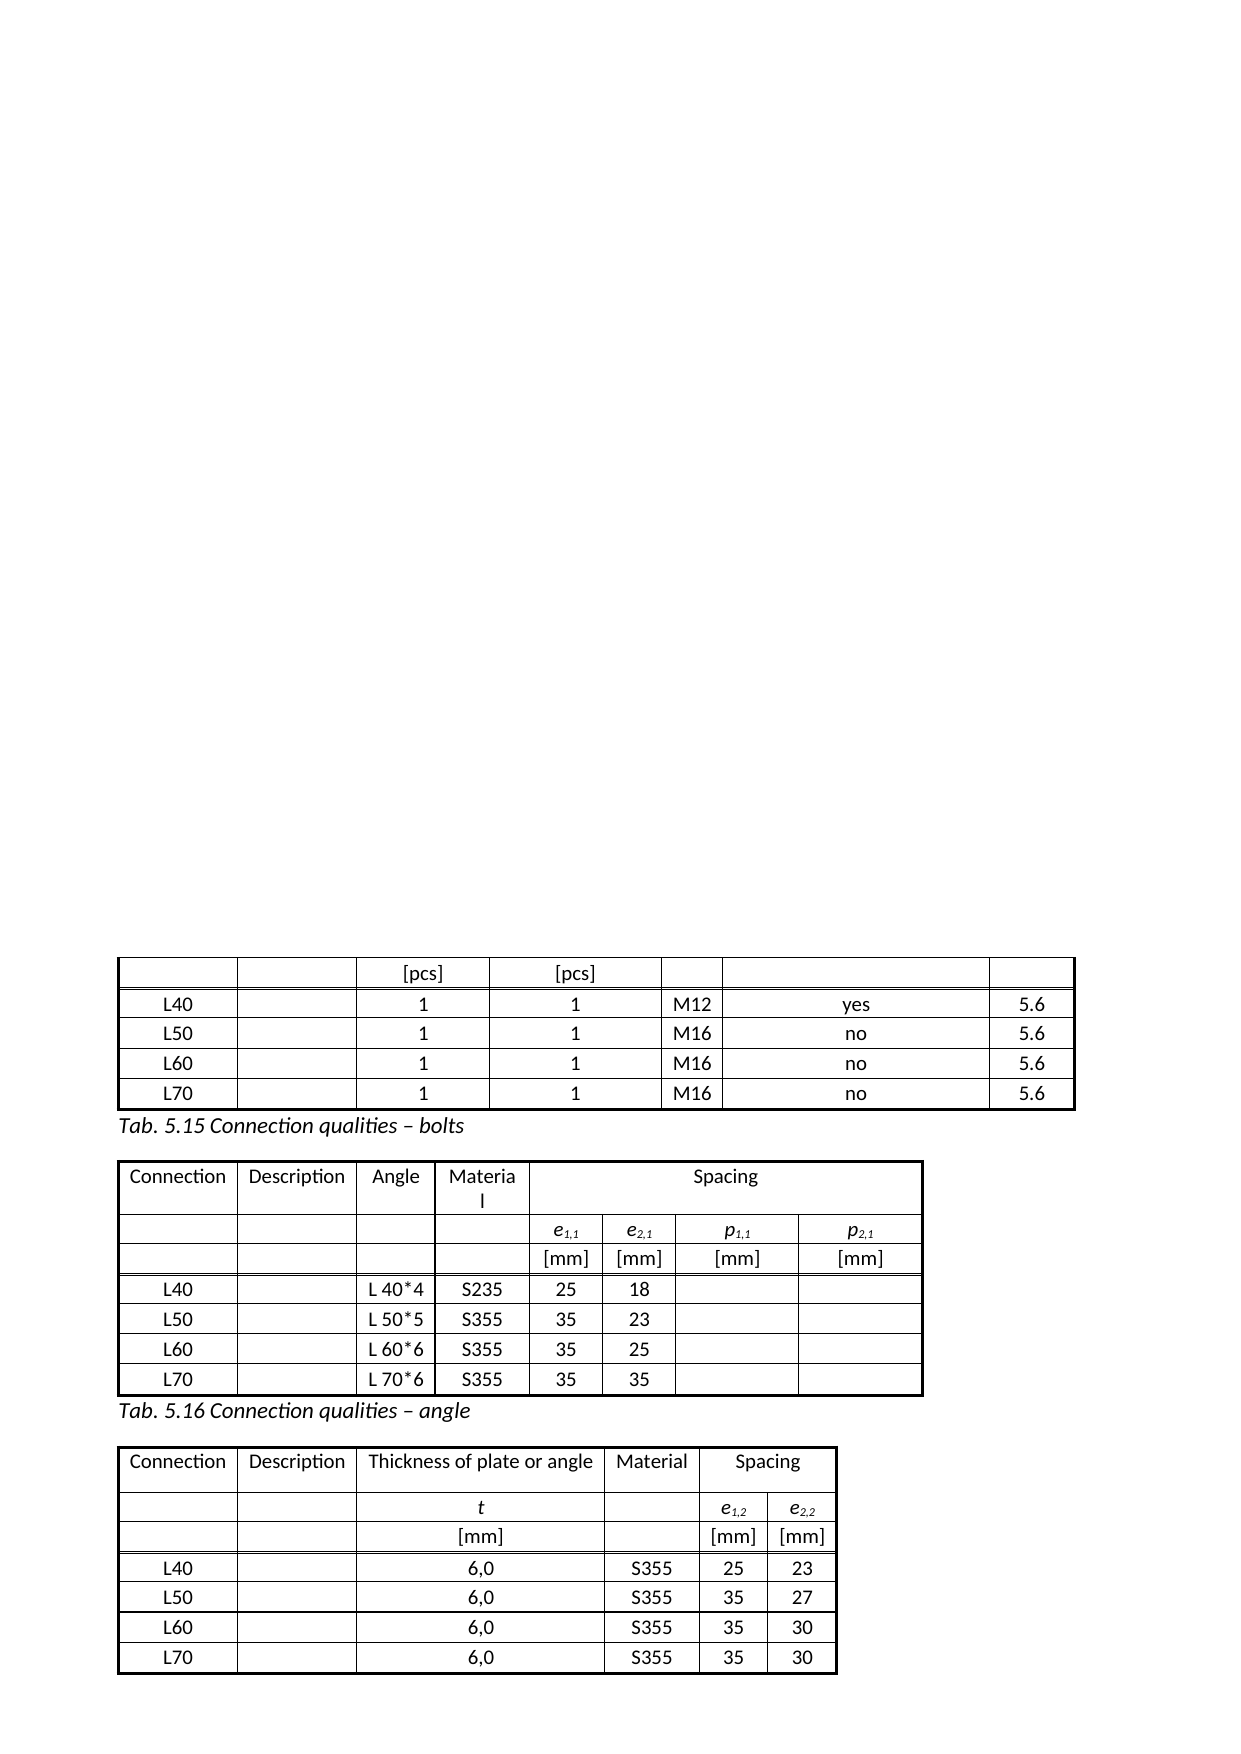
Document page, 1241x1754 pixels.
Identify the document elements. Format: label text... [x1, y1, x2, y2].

table_cell [238, 1018, 356, 1047]
table_cell [357, 1215, 434, 1242]
table_cell [799, 1304, 921, 1333]
table_cell M16 [662, 1079, 722, 1108]
table_cell S355 [436, 1334, 529, 1363]
table_cell [238, 1215, 356, 1242]
table_cell 25 [700, 1554, 767, 1581]
table_cell [120, 1215, 237, 1242]
table_cell 6,0 [357, 1613, 604, 1642]
table_cell 1 [490, 1018, 661, 1047]
table_cell S355 [605, 1554, 699, 1581]
table_cell [238, 958, 356, 987]
table_cell no [723, 1079, 989, 1108]
table_cell 35 [700, 1643, 767, 1672]
table_cell L 50*5 [357, 1304, 434, 1333]
table_cell [662, 958, 722, 987]
table_cell [723, 958, 989, 987]
table_cell 23 [603, 1304, 675, 1333]
table_cell S355 [436, 1304, 529, 1333]
table_cell M12 [662, 990, 722, 1017]
table_header Connection [120, 1163, 237, 1214]
table_cell 35 [700, 1582, 767, 1611]
table_cell [238, 1334, 356, 1363]
table_cell p2,1 [799, 1215, 921, 1242]
table_cell e1,2 [700, 1493, 767, 1521]
table_cell [676, 1334, 798, 1363]
table_cell 35 [530, 1334, 602, 1363]
table_cell 6,0 [357, 1554, 604, 1581]
table_cell L50 [120, 1582, 237, 1611]
table_cell [799, 1276, 921, 1303]
table_header Spacing [700, 1449, 835, 1492]
table_cell S235 [436, 1276, 529, 1303]
table_cell [357, 1244, 434, 1273]
table_cell [238, 1613, 356, 1642]
table_cell 27 [768, 1582, 835, 1611]
table_cell L70 [120, 1079, 237, 1108]
table_cell L70 [120, 1643, 237, 1672]
table_cell [676, 1304, 798, 1333]
table_cell M16 [662, 1018, 722, 1047]
table_cell L50 [120, 1018, 237, 1047]
table_cell L 70*6 [357, 1364, 434, 1393]
table_cell [799, 1334, 921, 1363]
table_cell 30 [768, 1643, 835, 1672]
table_cell L70 [120, 1364, 237, 1393]
table_cell 5.6 [990, 1049, 1073, 1078]
table_cell [238, 1522, 356, 1551]
table_cell [120, 1522, 237, 1551]
table_cell 25 [530, 1276, 602, 1303]
table_cell 5.6 [990, 990, 1073, 1017]
table_cell [238, 1582, 356, 1611]
table_cell [799, 1364, 921, 1393]
table_cell 5.6 [990, 1079, 1073, 1108]
table_cell [676, 1364, 798, 1393]
table_cell [mm] [603, 1244, 675, 1273]
table_cell 1 [357, 1079, 489, 1108]
table_cell [mm] [676, 1244, 798, 1273]
table_cell 35 [530, 1364, 602, 1393]
table_cell 35 [603, 1364, 675, 1393]
table_cell S355 [605, 1643, 699, 1672]
table_cell [mm] [530, 1244, 602, 1273]
table_cell [pcs] [357, 958, 489, 987]
text Tab. 5.16 Connection qualities – angle [118, 1397, 1146, 1425]
table_cell [120, 958, 237, 987]
table_cell L 40*4 [357, 1276, 434, 1303]
table_cell [120, 1244, 237, 1273]
table_header Spacing [530, 1163, 921, 1214]
table_cell [238, 1304, 356, 1333]
table_cell 1 [357, 1049, 489, 1078]
table_cell [990, 958, 1073, 987]
table_cell 5.6 [990, 1018, 1073, 1047]
table_cell p1,1 [676, 1215, 798, 1242]
table_cell [pcs] [490, 958, 661, 987]
table_cell L 60*6 [357, 1334, 434, 1363]
table_header Description [238, 1449, 356, 1492]
table_cell [605, 1522, 699, 1551]
table_header Thickness of plate or angle [357, 1449, 604, 1492]
table_header Description [238, 1163, 356, 1214]
table_header Material [605, 1449, 699, 1492]
table_cell [mm] [357, 1522, 604, 1551]
table_cell [238, 1554, 356, 1581]
table_cell [120, 1493, 237, 1521]
table_cell 1 [490, 1079, 661, 1108]
table_cell L40 [120, 1554, 237, 1581]
table_cell [238, 1643, 356, 1672]
table_cell S355 [605, 1582, 699, 1611]
table_cell [238, 1244, 356, 1273]
table_cell [238, 990, 356, 1017]
table_cell L40 [120, 990, 237, 1017]
table_cell M16 [662, 1049, 722, 1078]
table_cell 25 [603, 1334, 675, 1363]
table_cell 30 [768, 1613, 835, 1642]
text Tab. 5.15 Connection qualities – bolts [118, 1111, 1146, 1139]
table_cell L50 [120, 1304, 237, 1333]
table_cell L60 [120, 1334, 237, 1363]
table_cell 1 [357, 990, 489, 1017]
table_cell e2,2 [768, 1493, 835, 1521]
table_cell S355 [436, 1364, 529, 1393]
table_cell 6,0 [357, 1582, 604, 1611]
table_cell t [357, 1493, 604, 1521]
table_cell [mm] [799, 1244, 921, 1273]
table_cell [605, 1493, 699, 1521]
table_cell [676, 1276, 798, 1303]
table_cell 1 [490, 990, 661, 1017]
table_cell 35 [530, 1304, 602, 1333]
table_cell 23 [768, 1554, 835, 1581]
table_cell [436, 1244, 529, 1273]
table_cell no [723, 1049, 989, 1078]
table_cell 18 [603, 1276, 675, 1303]
table_cell S355 [605, 1613, 699, 1642]
table_cell [238, 1364, 356, 1393]
table_header Angle [357, 1163, 434, 1214]
table_cell yes [723, 990, 989, 1017]
table_cell [238, 1276, 356, 1303]
table_cell [238, 1493, 356, 1521]
table_cell [mm] [768, 1522, 835, 1551]
table_cell 1 [490, 1049, 661, 1078]
table_cell [mm] [700, 1522, 767, 1551]
table_cell e1,1 [530, 1215, 602, 1242]
table_cell 6,0 [357, 1643, 604, 1672]
table_cell 1 [357, 1018, 489, 1047]
table_cell L40 [120, 1276, 237, 1303]
table_cell 35 [700, 1613, 767, 1642]
table_header Material [436, 1163, 529, 1214]
table_cell [436, 1215, 529, 1242]
table_header Connection [120, 1449, 237, 1492]
table_cell [238, 1079, 356, 1108]
table_cell no [723, 1018, 989, 1047]
table_cell e2,1 [603, 1215, 675, 1242]
table_cell L60 [120, 1613, 237, 1642]
table_cell L60 [120, 1049, 237, 1078]
table_cell [238, 1049, 356, 1078]
